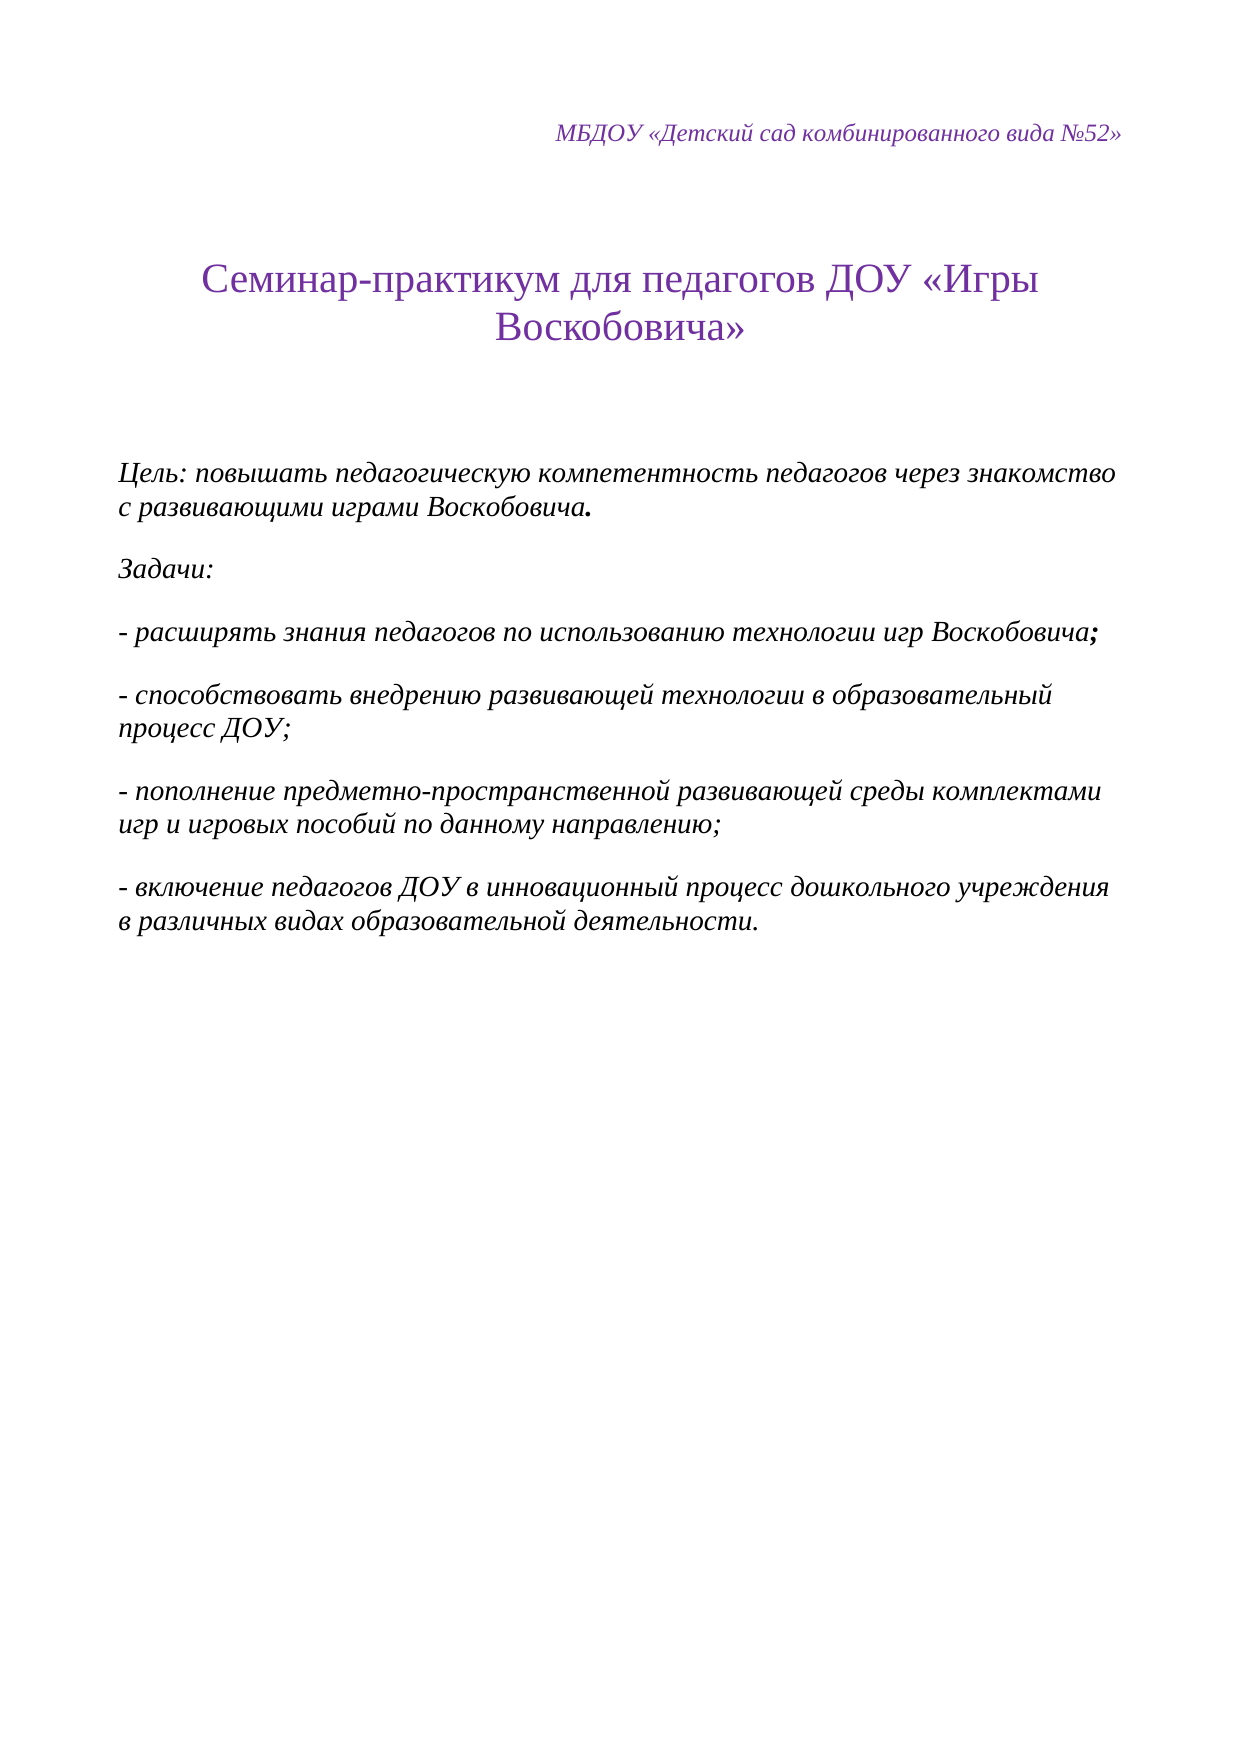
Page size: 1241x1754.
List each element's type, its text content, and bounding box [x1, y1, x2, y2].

text Цель: повышать педагогическую компетентность педагогов через знакомство с развивающими играми Воскобовича. [118, 455, 1122, 522]
text - пополнение предметно-пространственной развивающей среды комплектами игр и игровых пособий по данному направлению; [118, 773, 1122, 840]
text - расширять знания педагогов по использованию технологии игр Воскобовича; [118, 614, 1122, 648]
subtitle Семинар-практикум для педагогов ДОУ «Игры Воскобовича» [118, 253, 1122, 349]
text - способствовать внедрению развивающей технологии в образовательный процесс ДОУ; [118, 677, 1122, 744]
text МБДОУ «Детский сад комбинированного вида №52» [118, 118, 1122, 147]
text Задачи: [118, 551, 1122, 585]
text - включение педагогов ДОУ в инновационный процесс дошкольного учреждения в различных видах образовательной деятельности. [118, 869, 1122, 936]
